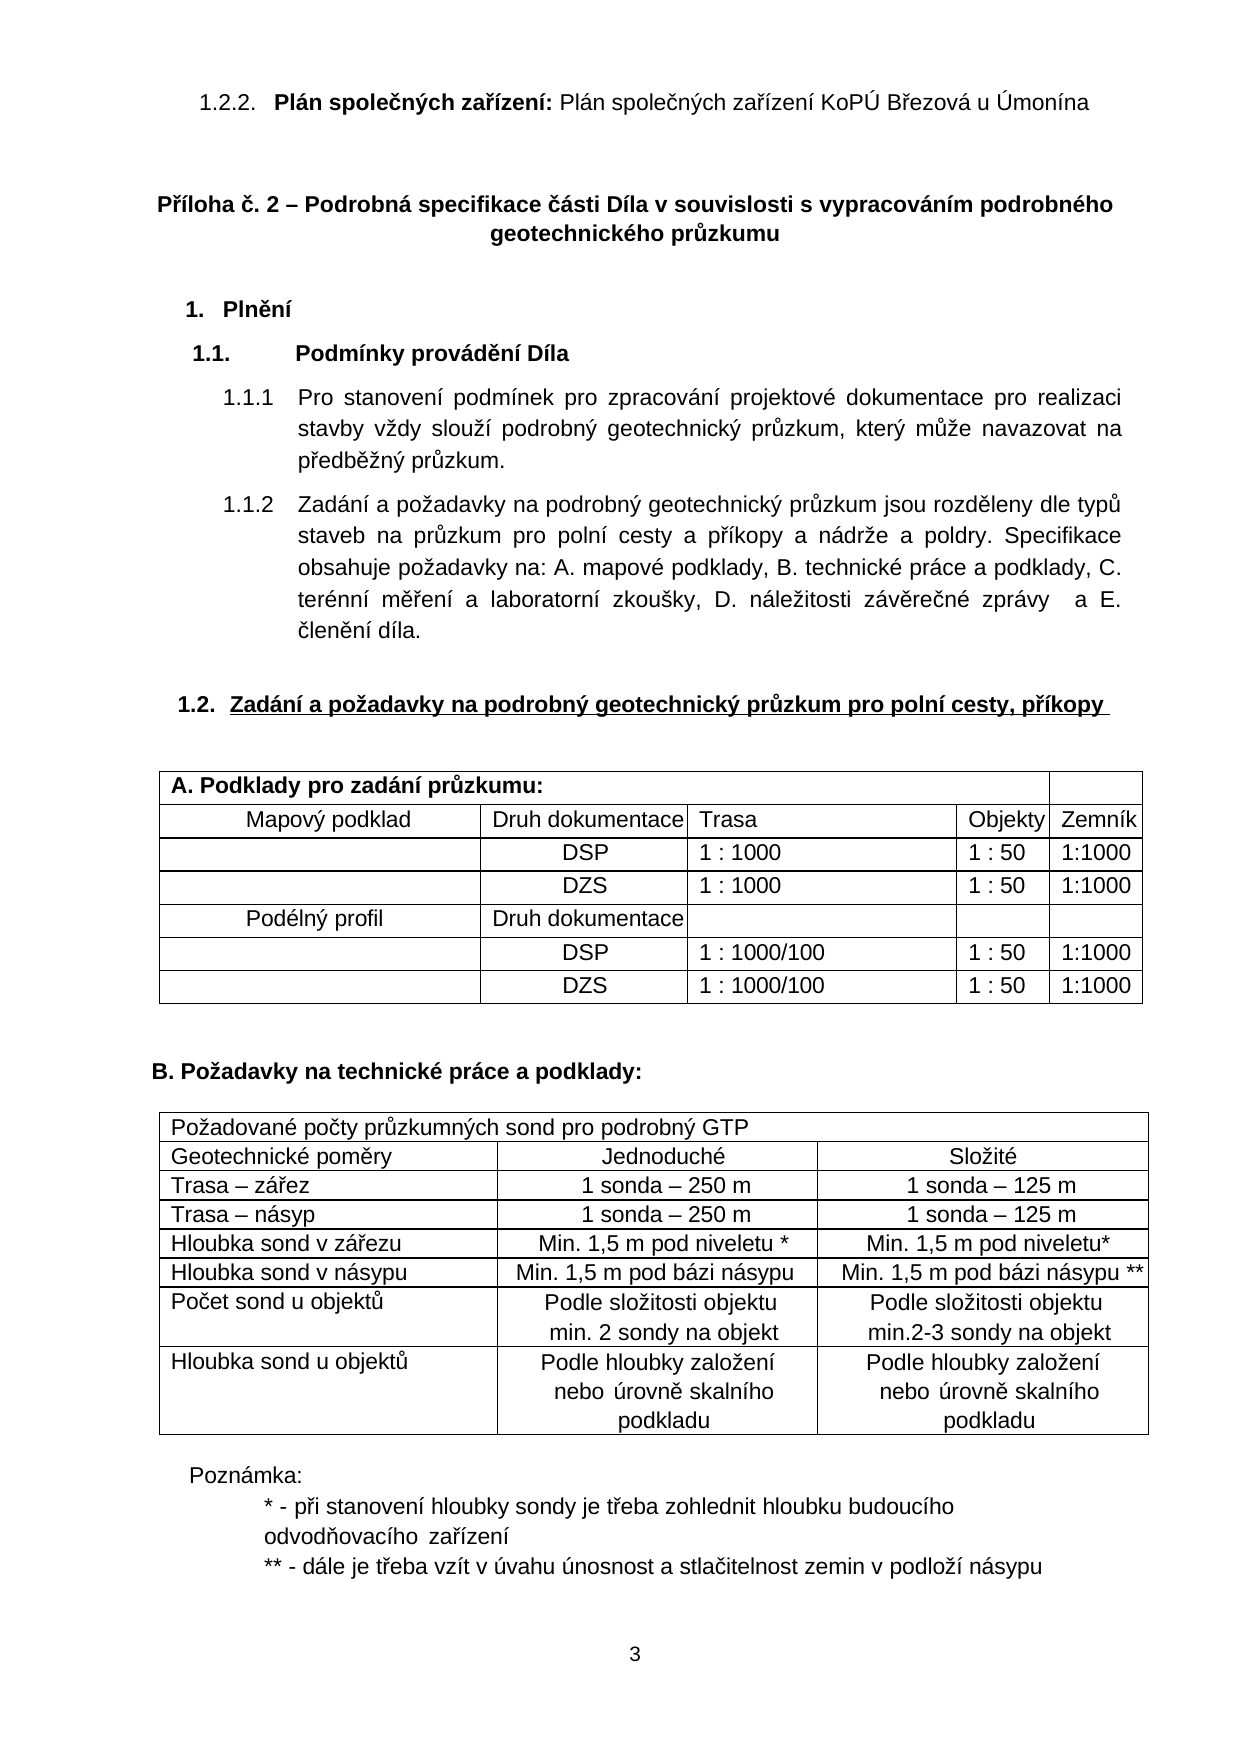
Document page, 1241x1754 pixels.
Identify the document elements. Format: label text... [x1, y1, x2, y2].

table_cell Druh dokumentace [481, 805, 687, 837]
table_cell Počet sond u objektů [160, 1288, 497, 1346]
table_cell [688, 905, 956, 937]
table_cell 1:1000 [1050, 971, 1142, 1003]
text B. Požadavky na technické práce a podklady: [151, 1058, 1122, 1085]
list Plnění [185, 296, 1122, 322]
table_cell Jednoduché [498, 1142, 817, 1170]
table_cell [160, 938, 480, 970]
table_cell Trasa – zářez [160, 1171, 497, 1199]
table_cell 1:1000 [1050, 839, 1142, 870]
table_cell 1:1000 [1050, 938, 1142, 970]
table_cell DZS [481, 971, 687, 1003]
table_cell Trasa – násyp [160, 1201, 497, 1228]
list Pro stanovení podmínek pro zpracování projektové dokumentace pro realizaci stavby vždy slouží podrobný geotechnický průzkum, který může navazovat na předběžný průzkum. [223, 384, 1122, 473]
table_cell Min. 1,5 m pod niveletu* [818, 1230, 1148, 1257]
table_cell Trasa [688, 805, 956, 837]
table_cell Hloubka sond u objektů [160, 1347, 497, 1434]
table_cell 1 : 1000/100 [688, 971, 956, 1003]
table_cell Podle hloubky založení nebo úrovně skalního podkladu [818, 1347, 1148, 1434]
table_cell 1 : 50 [957, 839, 1049, 870]
table_cell 1:1000 [1050, 872, 1142, 904]
table_cell [160, 839, 480, 870]
table_header [1050, 772, 1142, 804]
table_cell 1 sonda – 250 m [498, 1171, 817, 1199]
table_cell Min. 1,5 m pod bázi násypu ** [818, 1259, 1148, 1286]
table_cell Hloubka sond v násypu [160, 1259, 497, 1286]
table_cell 1 sonda – 250 m [498, 1201, 817, 1228]
table_header Požadované počty průzkumných sond pro podrobný GTP [160, 1113, 1148, 1141]
table_cell 1 sonda – 125 m [818, 1201, 1148, 1228]
table_cell Hloubka sond v zářezu [160, 1230, 497, 1257]
table_cell 1 : 1000 [688, 839, 956, 870]
table_cell 1 : 1000/100 [688, 938, 956, 970]
text * - při stanovení hloubky sondy je třeba zohlednit hloubku budoucího odvodňovacího zařízení [264, 1493, 1063, 1549]
table_cell 1 : 50 [957, 938, 1049, 970]
table_cell Mapový podklad [160, 805, 480, 837]
table_cell [160, 971, 480, 1003]
list Podmínky provádění Díla [192, 339, 1122, 366]
table_cell DSP [481, 938, 687, 970]
table_cell Podélný profil [160, 905, 480, 937]
table_cell Min. 1,5 m pod bázi násypu ** [498, 1259, 817, 1286]
table_cell DZS [481, 872, 687, 904]
table_cell DSP [481, 839, 687, 870]
table_cell Podle složitosti objektu min.2-3 sondy na objekt [818, 1288, 1148, 1346]
table_cell Podle hloubky založení nebo úrovně skalního podkladu [498, 1347, 817, 1434]
subtitle Příloha č. 2 – Podrobná specifikace části Díla v souvislosti s vypracováním podrobného geotechnického průzkumu [148, 189, 1122, 248]
table_cell [1050, 905, 1142, 937]
list Zadání a požadavky na podrobný geotechnický průzkum jsou rozděleny dle typů staveb na průzkum pro polní cesty a příkopy a nádrže a poldry. Specifikace obsahuje požadavky na: A. mapové podklady, B. technické práce a podklady, C. terénní měření a laboratorní zkoušky, D. náležitosti závěrečné zprávy a E. členění díla. [223, 491, 1122, 643]
table_cell [957, 905, 1049, 937]
table_cell 1 : 50 [957, 971, 1049, 1003]
text Poznámka: [189, 1462, 1122, 1489]
list Plán společných zařízení: Plán společných zařízení KoPÚ Březová u Úmonína [199, 89, 1122, 115]
table_cell 1 sonda – 125 m [818, 1171, 1148, 1199]
table_cell Min. 1,5 m pod niveletu * [498, 1230, 817, 1257]
table_cell Složité [818, 1142, 1148, 1170]
table_cell Objekty [957, 805, 1049, 837]
table_cell Druh dokumentace [481, 905, 687, 937]
table_cell Geotechnické poměry [160, 1142, 497, 1170]
table_cell [160, 872, 480, 904]
table_cell Zemníky [1050, 805, 1142, 837]
list Zadání a požadavky na podrobný geotechnický průzkum pro polní cesty, příkopy [177, 691, 1122, 718]
table_header A. Podklady pro zadání průzkumu: [160, 772, 1049, 804]
table_cell 1 : 1000 [688, 872, 956, 904]
table_cell 1 : 50 [957, 872, 1049, 904]
text ** - dále je třeba vzít v úvahu únosnost a stlačitelnost zemin v podloží násypu [264, 1553, 1122, 1579]
table_cell Podle složitosti objektu min. 2 sondy na objekt [498, 1288, 817, 1346]
